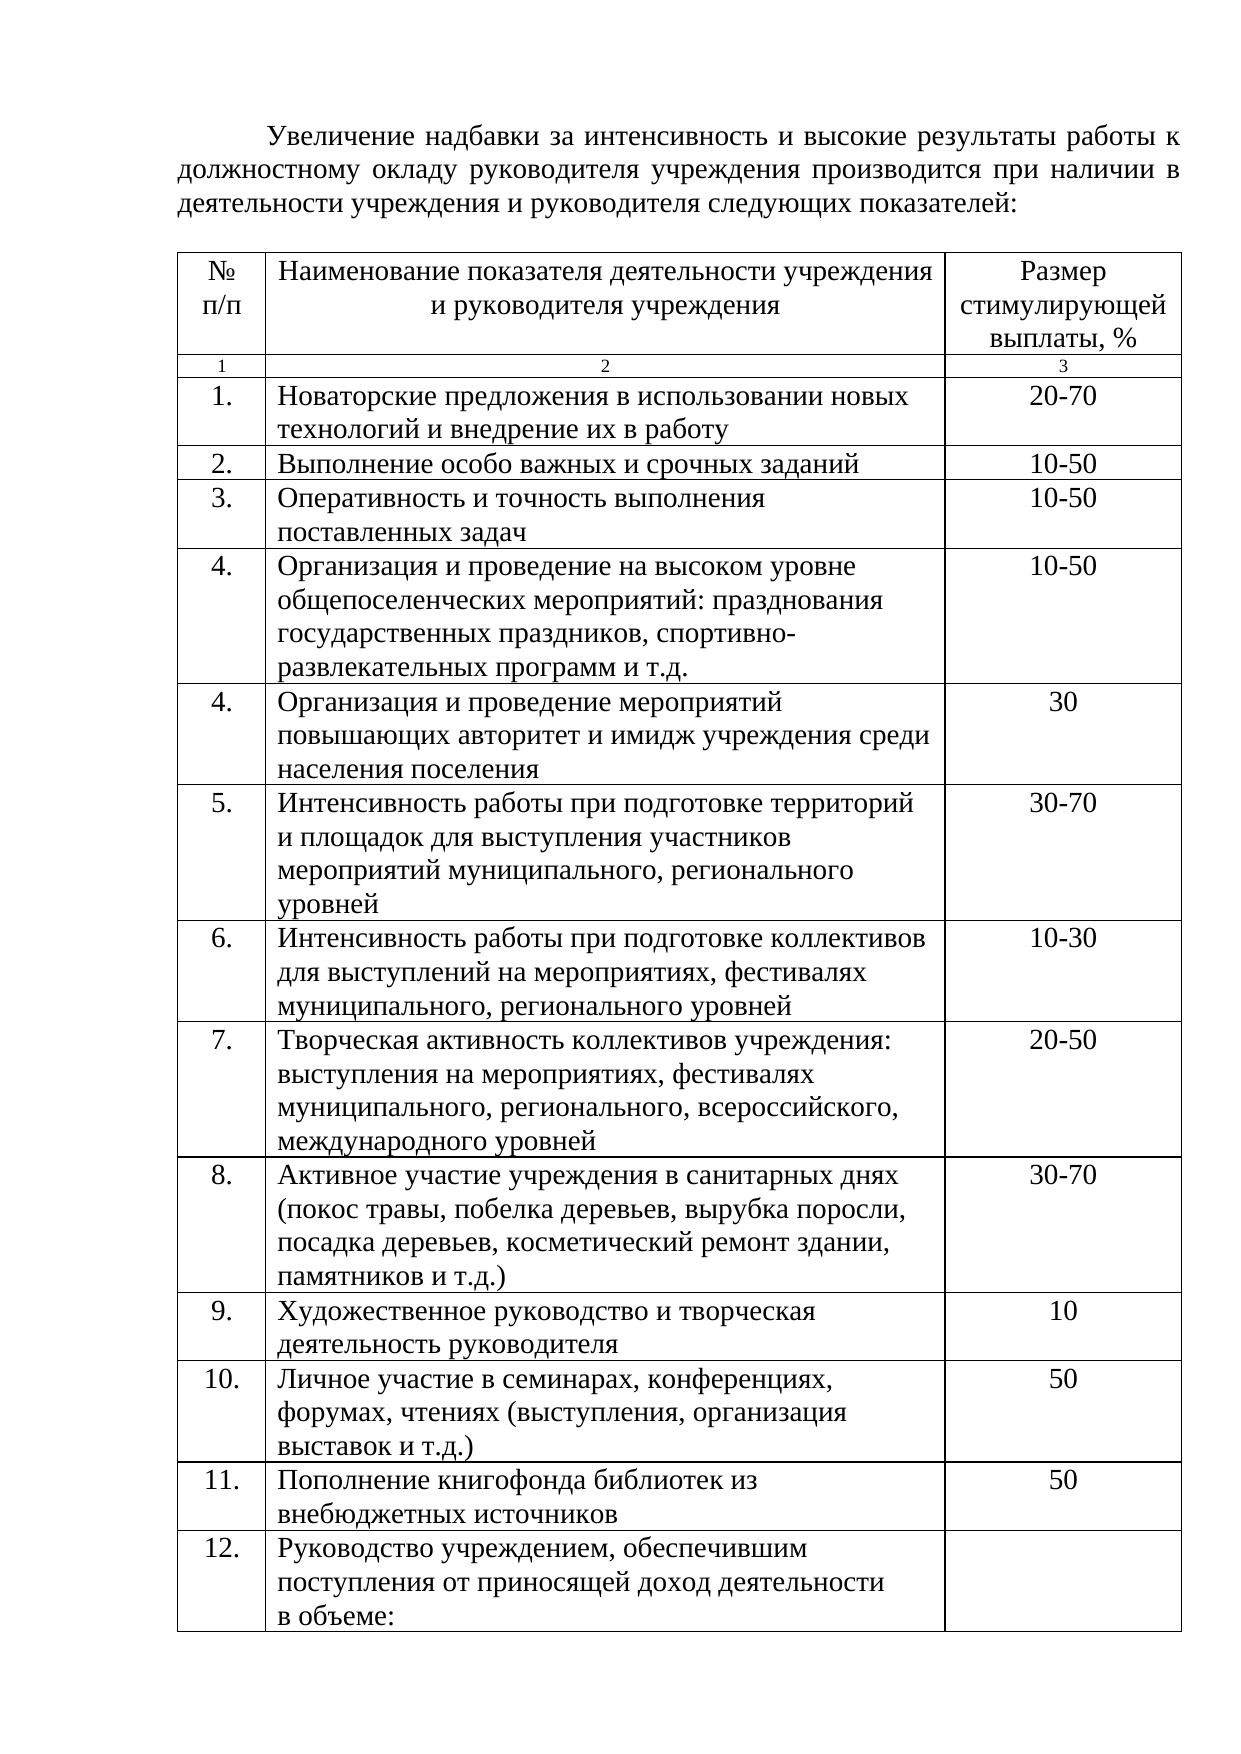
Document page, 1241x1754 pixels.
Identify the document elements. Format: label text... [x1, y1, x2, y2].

table_cell 10-50 [946, 480, 1181, 547]
table_cell 30-70 [946, 785, 1181, 919]
table_cell 2. [178, 446, 265, 479]
table_header Наименование показателя деятельности учреждения и руководителя учреждения [266, 253, 944, 354]
table_header № п/п [178, 253, 265, 354]
table_cell 7. [178, 1022, 265, 1156]
table_header Размер стимулирующей выплаты, % [946, 253, 1181, 354]
table_cell 10-30 [946, 921, 1181, 1021]
table_cell 50 [946, 1463, 1181, 1529]
table_cell Художественное руководство и творческая деятельность руководителя [266, 1293, 944, 1360]
table_cell Организация и проведение мероприятий повышающих авторитет и имидж учреждения среди населения поселения [266, 684, 944, 784]
table_cell 20-70 [946, 378, 1181, 445]
table_cell 10-50 [946, 446, 1181, 479]
table_cell 9. [178, 1293, 265, 1360]
table_cell 1. [178, 378, 265, 445]
table_cell 6. [178, 921, 265, 1021]
table_cell [946, 1531, 1181, 1631]
table_cell Интенсивность работы при подготовке коллективов для выступлений на мероприятиях, фестивалях муниципального, регионального уровней [266, 921, 944, 1021]
table_cell 4. [178, 549, 265, 683]
table_cell 10 [946, 1293, 1181, 1360]
table_cell Интенсивность работы при подготовке территорий и площадок для выступления участников мероприятий муниципального, регионального уровней [266, 785, 944, 919]
table_cell Руководство учреждением, обеспечившим поступления от приносящей доход деятельности в объеме: [266, 1531, 944, 1631]
table_cell Новаторские предложения в использовании новых технологий и внедрение их в работу [266, 378, 944, 445]
table_cell 10-50 [946, 549, 1181, 683]
table_cell 30-70 [946, 1158, 1181, 1292]
table_cell 8. [178, 1158, 265, 1292]
table_cell 10. [178, 1361, 265, 1461]
table_cell 3 [946, 355, 1181, 377]
table_cell 12. [178, 1531, 265, 1631]
table_cell Выполнение особо важных и срочных заданий [266, 446, 944, 479]
table_cell 2 [266, 355, 944, 377]
table_cell Оперативность и точность выполнения поставленных задач [266, 480, 944, 547]
table_cell 30 [946, 684, 1181, 784]
table_cell 5. [178, 785, 265, 919]
table_cell Личное участие в семинарах, конференциях, форумах, чтениях (выступления, организация выставок и т.д.) [266, 1361, 944, 1461]
table_cell Активное участие учреждения в санитарных днях (покос травы, побелка деревьев, вырубка поросли, посадка деревьев, косметический ремонт здании, памятников и т.д.) [266, 1158, 944, 1292]
table_cell 50 [946, 1361, 1181, 1461]
text Увеличение надбавки за интенсивность и высокие результаты работы к должностному окладу руководителя учреждения производится при наличии в деятельности учреждения и руководителя следующих показателей: [177, 118, 1181, 219]
table_cell 11. [178, 1463, 265, 1529]
table_cell Творческая активность коллективов учреждения: выступления на мероприятиях, фестивалях муниципального, регионального, всероссийского, международного уровней [266, 1022, 944, 1156]
table_cell 4. [178, 684, 265, 784]
table_cell Пополнение книгофонда библиотек из внебюджетных источников [266, 1463, 944, 1529]
table_cell 20-50 [946, 1022, 1181, 1156]
table_cell 3. [178, 480, 265, 547]
table_cell Организация и проведение на высоком уровне общепоселенческих мероприятий: празднования государственных праздников, спортивно-развлекательных программ и т.д. [266, 549, 944, 683]
table_cell 1 [178, 355, 265, 377]
